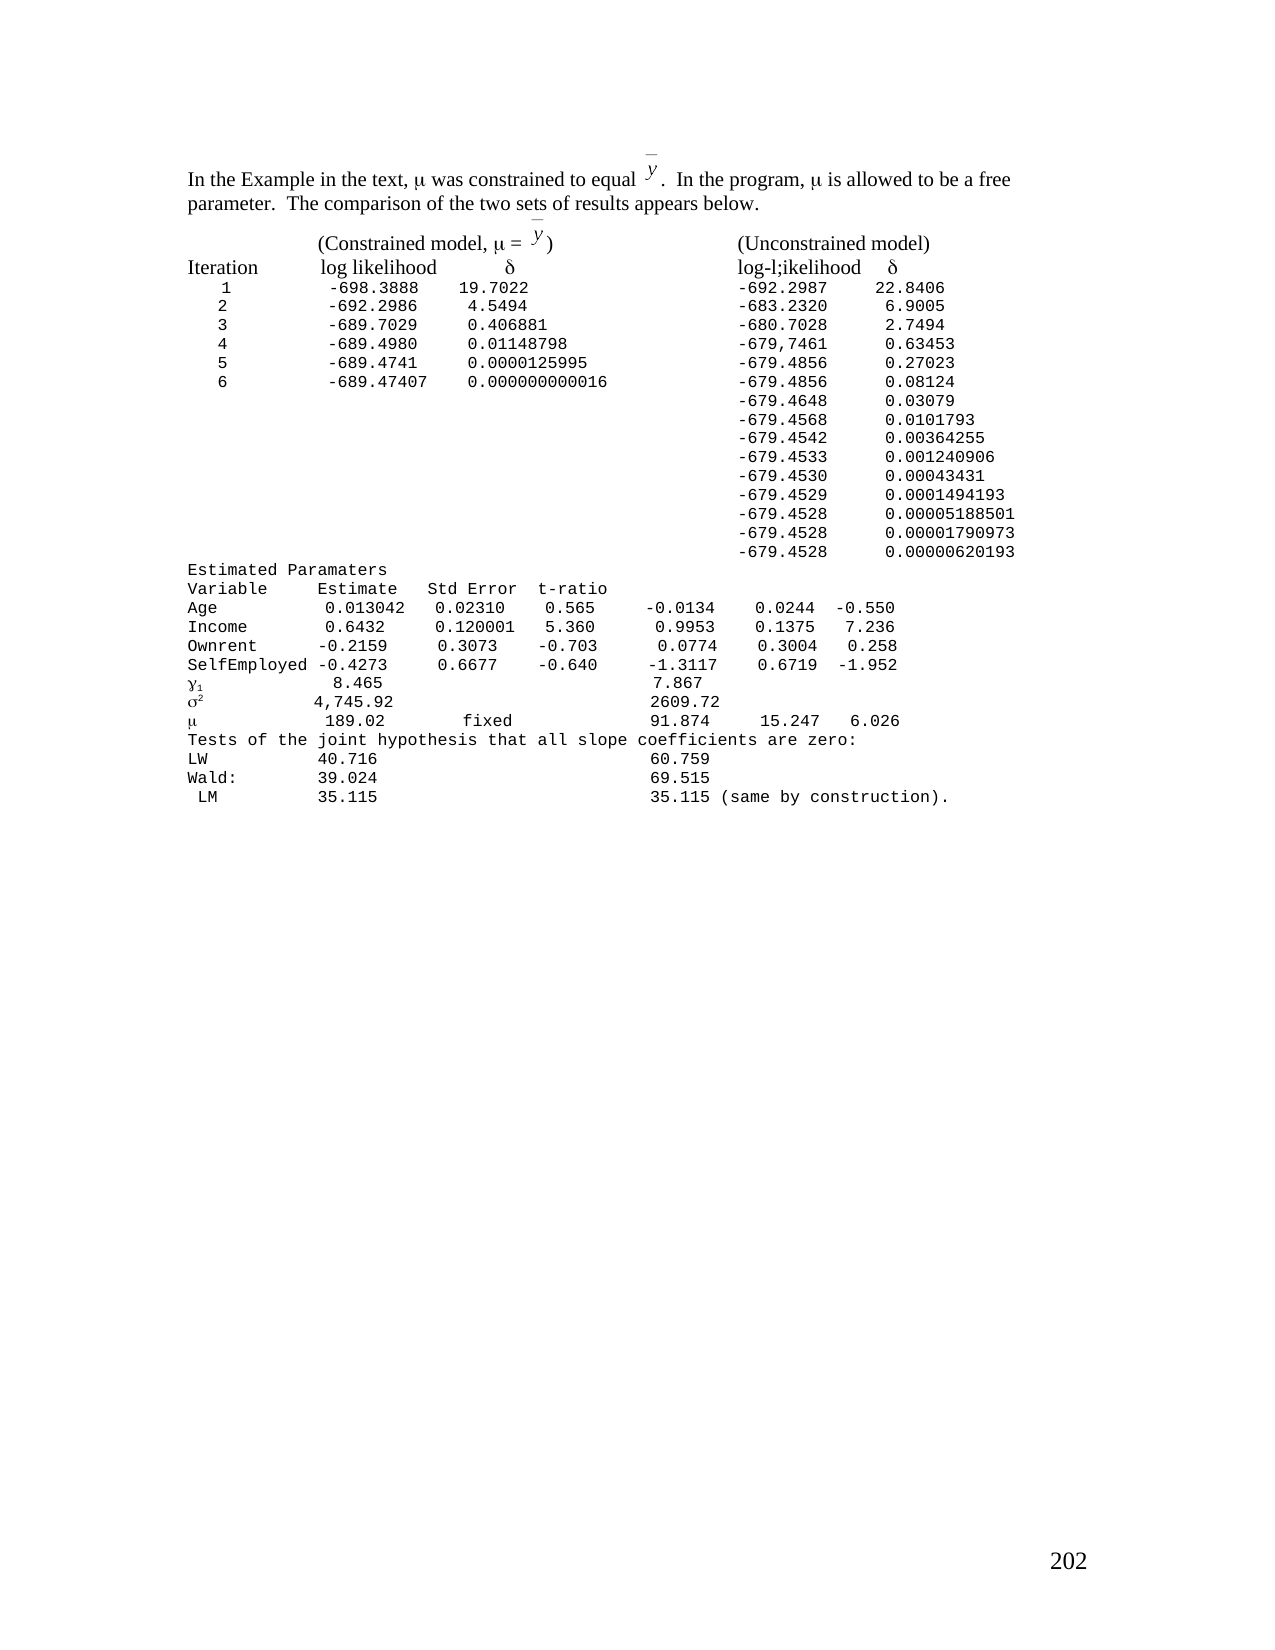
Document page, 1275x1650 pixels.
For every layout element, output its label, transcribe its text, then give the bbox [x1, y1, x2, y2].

text -679.4542 0.00364255 [187, 430, 1087, 449]
text -679.4530 0.00043431 [187, 468, 1087, 487]
text Tests of the joint hypothesis that all slope coefficients are zero: [187, 732, 1087, 751]
text -679.4529 0.0001494193 [187, 487, 1087, 505]
text 3 -689.7029 0.406881 -680.7028 2.7494 [187, 317, 1087, 336]
text 5 -689.4741 0.0000125995 -679.4856 0.27023 [187, 354, 1087, 373]
text Iteration log likelihood log-l;ikelihood [187, 255, 1087, 279]
text LW 40.716 60.759 [187, 751, 1087, 769]
text 2 -692.2986 4.5494 -683.2320 6.9005 [187, 298, 1087, 317]
text 1 8.465 7.867 [187, 675, 1087, 694]
text -679.4528 0.00005188501 [187, 505, 1087, 524]
text -679.4528 0.00000620193 [187, 543, 1087, 562]
text Estimated Paramaters [187, 562, 1087, 581]
text -679.4528 0.00001790973 [187, 524, 1087, 543]
text (Constrained model, = ) (Unconstrained model) [187, 214, 1087, 255]
text 2 4,745.92 2609.72 [187, 694, 1087, 713]
text -679.4648 0.03079 [187, 392, 1087, 411]
text -679.4533 0.001240906 [187, 449, 1087, 468]
subtitle Variable Estimate Std Error t-ratio [187, 581, 1087, 600]
text 189.02 fixed 91.874 15.247 6.026 [187, 713, 1087, 732]
text 6 -689.47407 0.000000000016 -679.4856 0.08124 [187, 373, 1087, 392]
text Ownrent -0.2159 0.3073 -0.703 0.0774 0.3004 0.258 [187, 637, 1087, 656]
text -679.4568 0.0101793 [187, 411, 1087, 430]
text 4 -689.4980 0.01148798 -679,7461 0.63453 [187, 336, 1087, 354]
text Age 0.013042 0.02310 0.565 -0.0134 0.0244 -0.550 [187, 600, 1087, 618]
text Income 0.6432 0.120001 5.360 0.9953 0.1375 7.236 [187, 618, 1087, 637]
text SelfEmployed -0.4273 0.6677 -0.640 -1.3117 0.6719 -1.952 [187, 656, 1087, 675]
text Wald: 39.024 69.515 [187, 769, 1087, 788]
text In the Example in the text, was constrained to equal . In the program, is allowed to be a free parameter. The comparison of the two sets of results appears below. [187, 150, 1087, 214]
text 1 -698.3888 19.7022 -692.2987 22.8406 [187, 279, 1087, 298]
text LM 35.115 35.115 (same by construction). [187, 788, 1087, 807]
